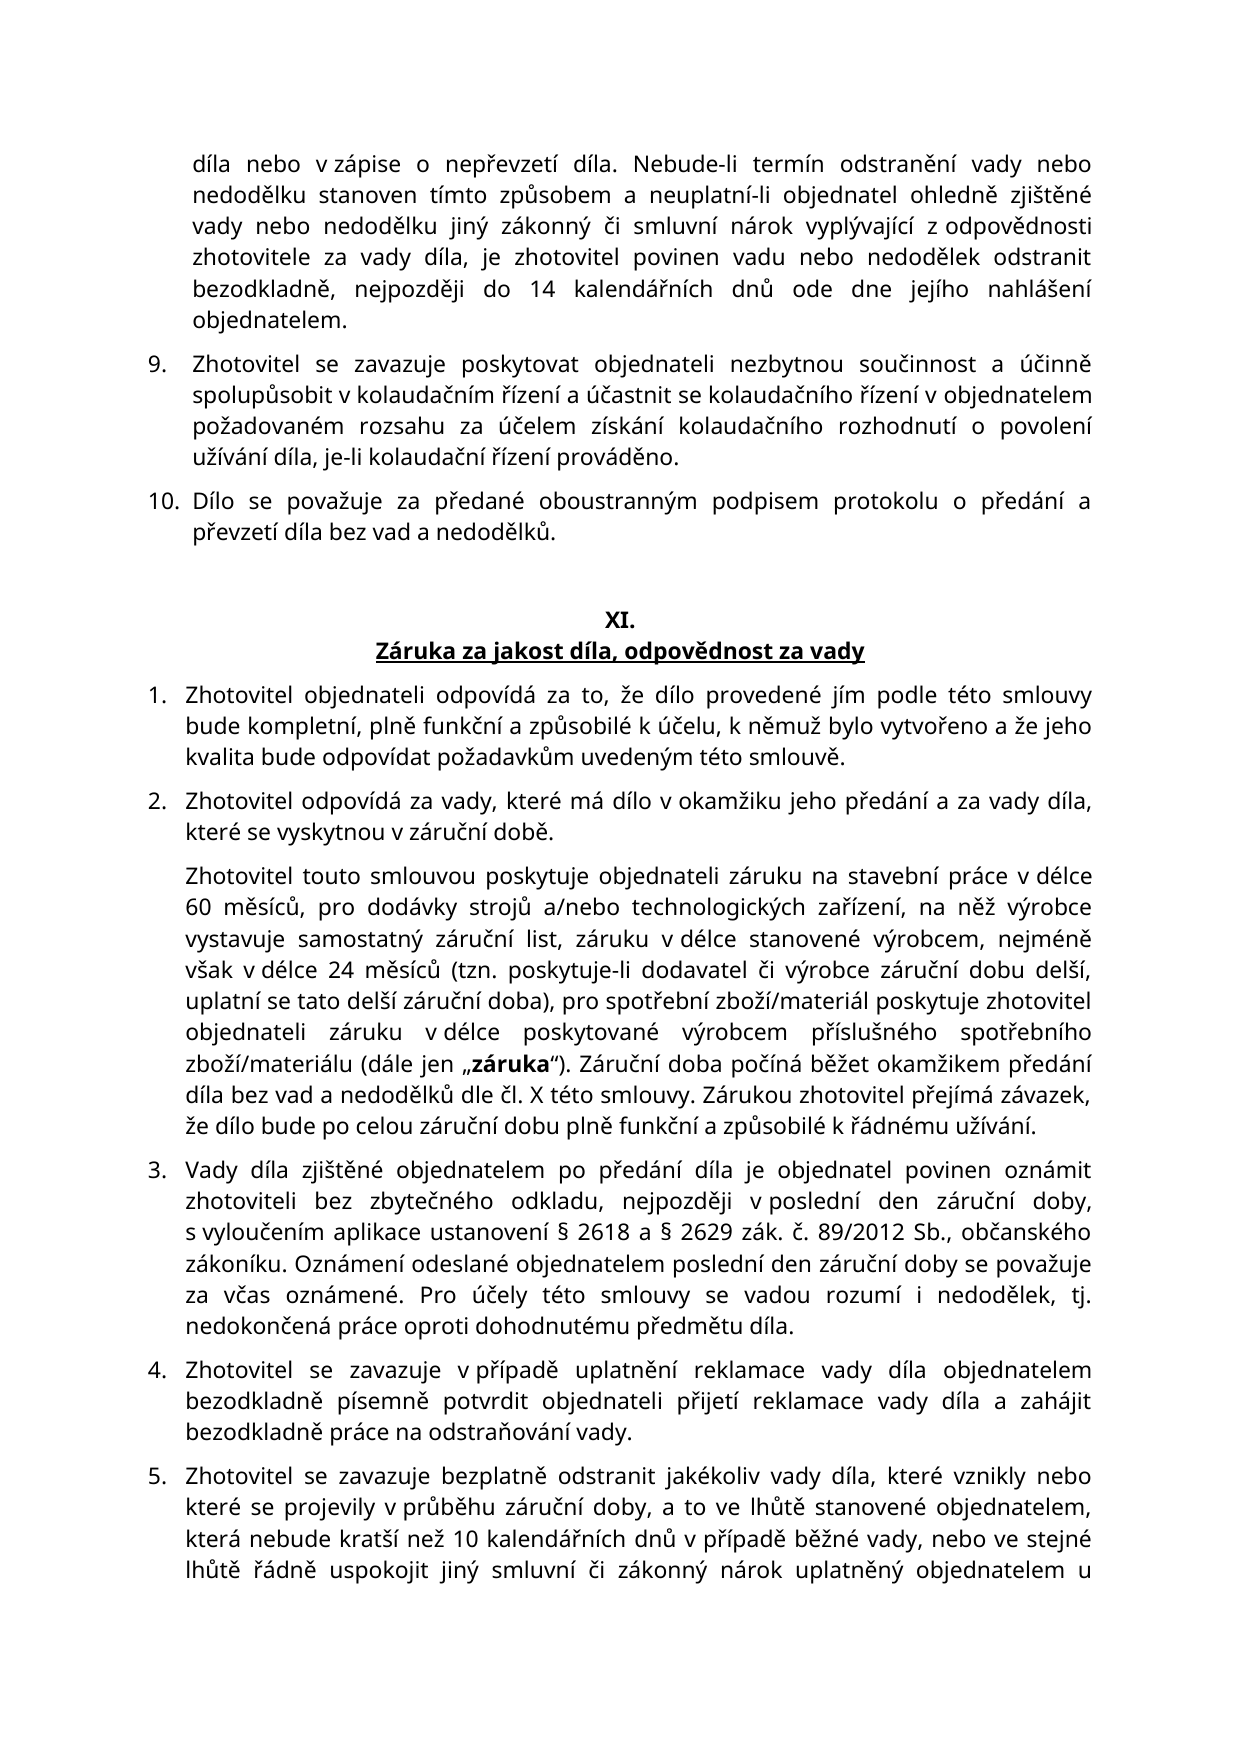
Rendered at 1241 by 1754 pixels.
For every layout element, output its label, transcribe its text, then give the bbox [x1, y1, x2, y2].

text Záruka za jakost díla, odpovědnost za vady [148, 635, 1093, 666]
list Zhotovitel objednateli odpovídá za to, že dílo provedené jím podle této smlouvy bude kompletní, plně funkční a způsobilé k účelu, k němuž bylo vytvořeno a že jeho kvalita bude odpovídat požadavkům uvedeným této smlouvě. [148, 679, 1093, 773]
list Dílo se považuje za předané oboustranným podpisem protokolu o předání a převzetí díla bez vad a nedodělků. [148, 485, 1093, 548]
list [148, 148, 1093, 335]
list Zhotovitel se zavazuje poskytovat objednateli nezbytnou součinnost a účinně spolupůsobit v kolaudačním řízení a účastnit se kolaudačního řízení v objednatelem požadovaném rozsahu za účelem získání kolaudačního rozhodnutí o povolení užívání díla, je-li kolaudační řízení prováděno. [148, 348, 1093, 473]
list Vady díla zjištěné objednatelem po předání díla je objednatel povinen oznámit zhotoviteli bez zbytečného odkladu, nejpozději v poslední den záruční doby, s vyloučením aplikace ustanovení § 2618 a § 2629 zák. č. 89/2012 Sb., občanského zákoníku. Oznámení odeslané objednatelem poslední den záruční doby se považuje za včas oznámené. Pro účely této smlouvy se vadou rozumí i nedodělek, tj. nedokončená práce oproti dohodnutému předmětu díla. [148, 1154, 1093, 1341]
list Zhotovitel odpovídá za vady, které má dílo v okamžiku jeho předání a za vady díla, které se vyskytnou v záruční době. [148, 785, 1093, 848]
text XI. [148, 604, 1093, 635]
list Zhotovitel se zavazuje v případě uplatnění reklamace vady díla objednatelem bezodkladně písemně potvrdit objednateli přijetí reklamace vady díla a zahájit bezodkladně práce na odstraňování vady. [148, 1354, 1093, 1448]
text Zhotovitel touto smlouvou poskytuje objednateli záruku na stavební práce v délce 60 měsíců, pro dodávky strojů a/nebo technologických zařízení, na něž výrobce vystavuje samostatný záruční list, záruku v délce stanovené výrobcem, nejméně však v délce 24 měsíců (tzn. poskytuje-li dodavatel či výrobce záruční dobu delší, uplatní se tato delší záruční doba), pro spotřební zboží/materiál poskytuje zhotovitel objednateli záruku v délce poskytované výrobcem příslušného spotřebního zboží/materiálu (dále jen „záruka“). Záruční doba počíná běžet okamžikem předání díla bez vad a nedodělků dle čl. X této smlouvy. Zárukou zhotovitel přejímá závazek, že dílo bude po celou záruční dobu plně funkční a způsobilé k řádnému užívání. [185, 860, 1093, 1141]
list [148, 1460, 1093, 1585]
